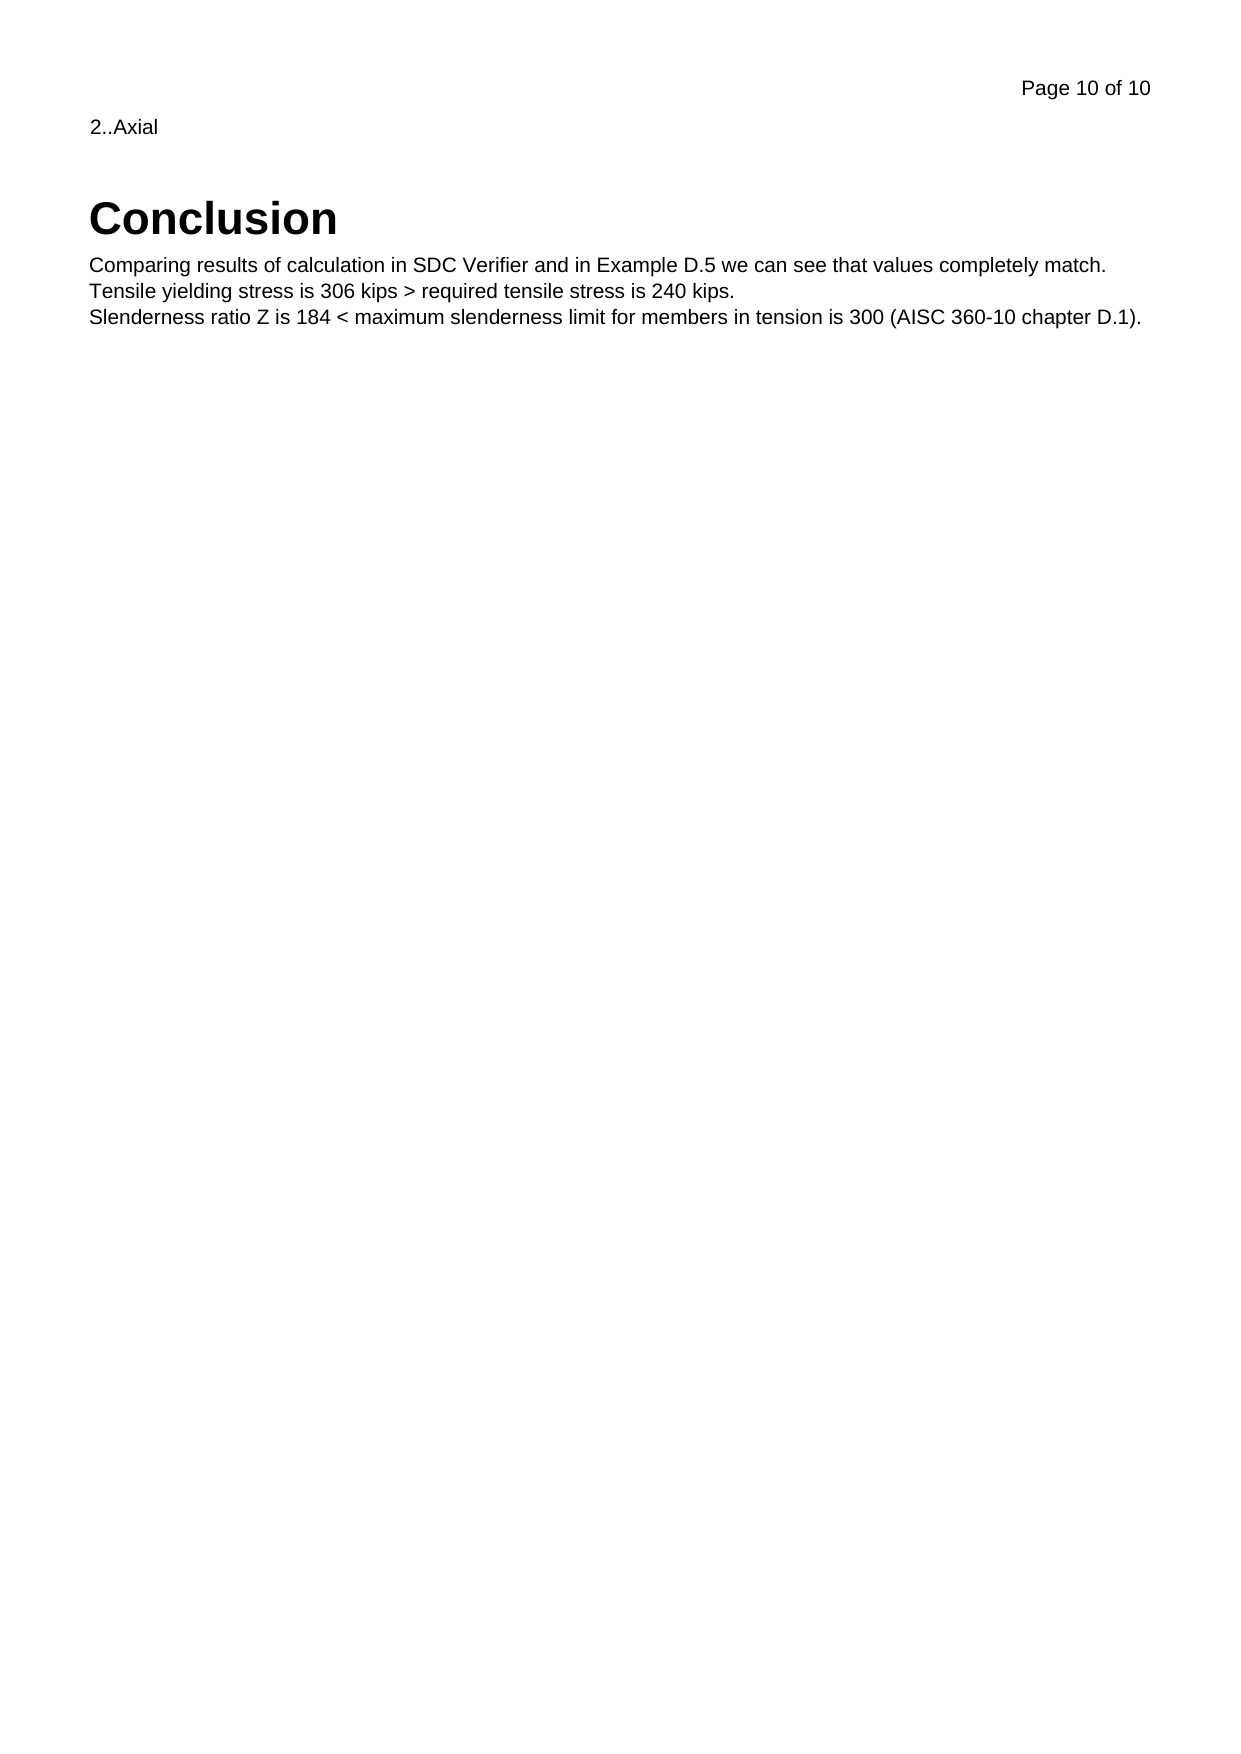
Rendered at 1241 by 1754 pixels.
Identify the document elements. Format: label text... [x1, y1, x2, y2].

text Slenderness ratio Z is 184 < maximum slenderness limit for members in tension is 300 (AISC 360-10 chapter D.1). [89, 305, 1152, 329]
text Tensile yielding stress is 306 kips > required tensile stress is 240 kips. [89, 279, 1152, 303]
subtitle Conclusion [88, 192, 1152, 244]
text Comparing results of calculation in SDC Verifier and in Example D.5 we can see that values completely match. [89, 253, 1152, 277]
